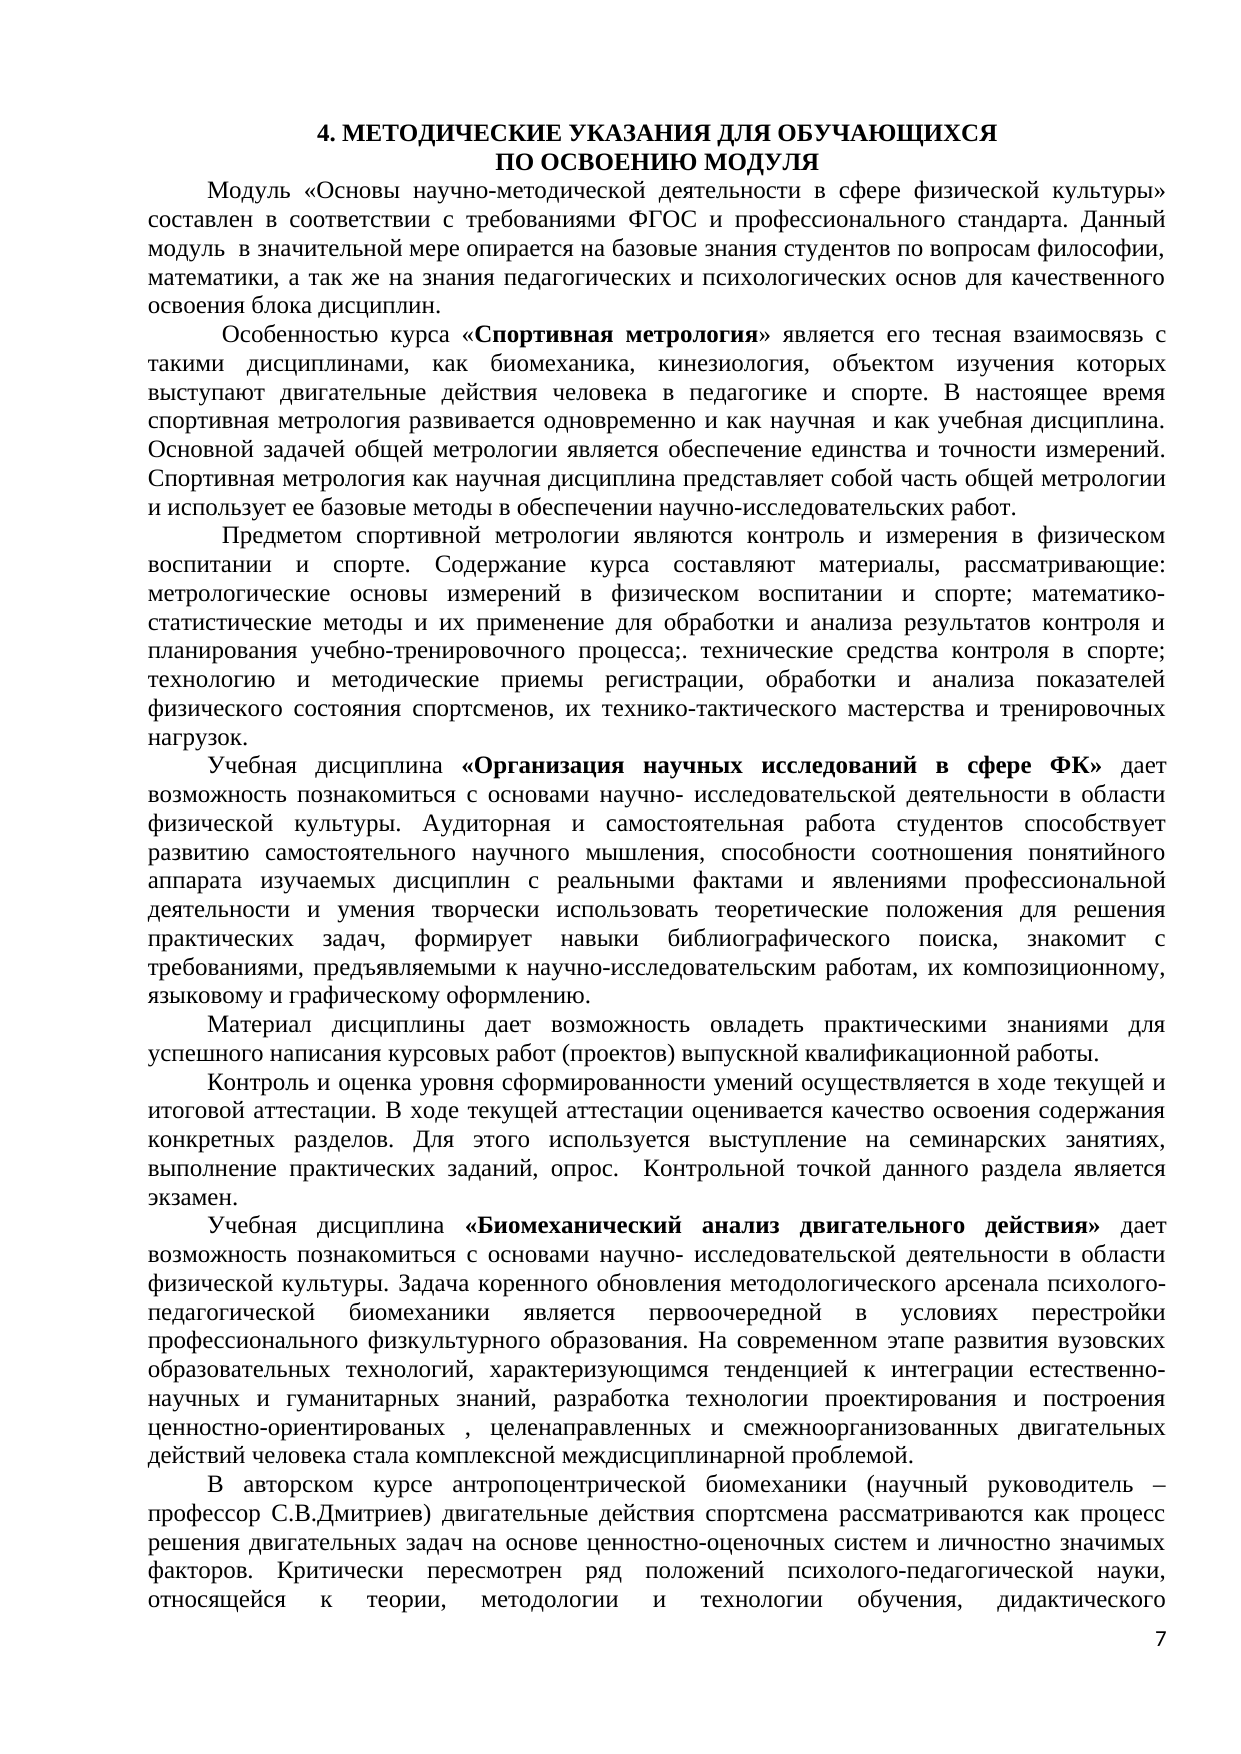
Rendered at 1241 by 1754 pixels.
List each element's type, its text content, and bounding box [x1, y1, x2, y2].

text Учебная дисциплина «Биомеханический анализ двигательного действия» дает возможность познакомиться с основами научно- исследовательской деятельности в области физической культуры. Задача коренного обновления методологического арсенала психолого-педагогической биомеханики является первоочередной в условиях перестройки профессионального физкультурного образования. На современном этапе развития вузовских образовательных технологий, характеризующимся тенденцией к интеграции естественно-научных и гуманитарных знаний, разработка технологии проектирования и построения ценностно-ориентированых , целенаправленных и смежноорганизованных двигательных действий человека стала комплексной междисциплинарной проблемой. [148, 1211, 1167, 1469]
text Учебная дисциплина «Организация научных исследований в сфере ФК» дает возможность познакомиться с основами научно- исследовательской деятельности в области физической культуры. Аудиторная и самостоятельная работа студентов способствует развитию самостоятельного научного мышления, способности соотношения понятийного аппарата изучаемых дисциплин с реальными фактами и явлениями профессиональной деятельности и умения творчески использовать теоретические положения для решения практических задач, формирует навыки библиографического поиска, знакомит с требованиями, предъявляемыми к научно-исследовательским работам, их композиционному, языковому и графическому оформлению. [148, 751, 1167, 1009]
text Предметом спортивной метрологии являются контроль и измерения в физическом воспитании и спорте. Содержание курса составляют материалы, рассматривающие: метрологические основы измерений в физическом воспитании и спорте; математико- статистические методы и их применение для обработки и анализа результатов контроля и планирования учебно-тренировочного процесса;. технические средства контроля в спорте; технологию и методические приемы регистрации, обработки и анализа показателей физического состояния спортсменов, их технико-тактического мастерства и тренировочных нагрузок. [148, 521, 1167, 751]
text Особенностью курса «Спортивная метрология» является его тесная взаимосвязь с такими дисциплинами, как биомеханика, кинезиология, объектом изучения которых выступают двигательные действия человека в педагогике и спорте. В настоящее время спортивная метрология развивается одновременно и как научная и как учебная дисциплина. Основной задачей общей метрологии является обеспечение единства и точности измерений. Спортивная метрология как научная дисциплина представляет собой часть общей метрологии и использует ее базовые методы в обеспечении научно-исследовательских работ. [148, 319, 1167, 521]
text Материал дисциплины дает возможность овладеть практическими знаниями для успешного написания курсовых работ (проектов) выпускной квалификационной работы. [148, 1009, 1167, 1067]
text Модуль «Основы научно-методической деятельности в сфере физической культуры» составлен в соответствии с требованиями ФГОС и профессионального стандарта. Данный модуль в значительной мере опирается на базовые знания студентов по вопросам философии, математики, а так же на знания педагогических и психологических основ для качественного освоения блока дисциплин. [148, 176, 1167, 319]
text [148, 1469, 1167, 1613]
text 4. Методические указания для обучающихся [148, 118, 1167, 147]
text по освоению Модуля [148, 147, 1167, 176]
text Контроль и оценка уровня сформированности умений осуществляется в ходе текущей и итоговой аттестации. В ходе текущей аттестации оценивается качество освоения содержания конкретных разделов. Для этого используется выступление на семинарских занятиях, выполнение практических заданий, опрос. Контрольной точкой данного раздела является экзамен. [148, 1067, 1167, 1211]
